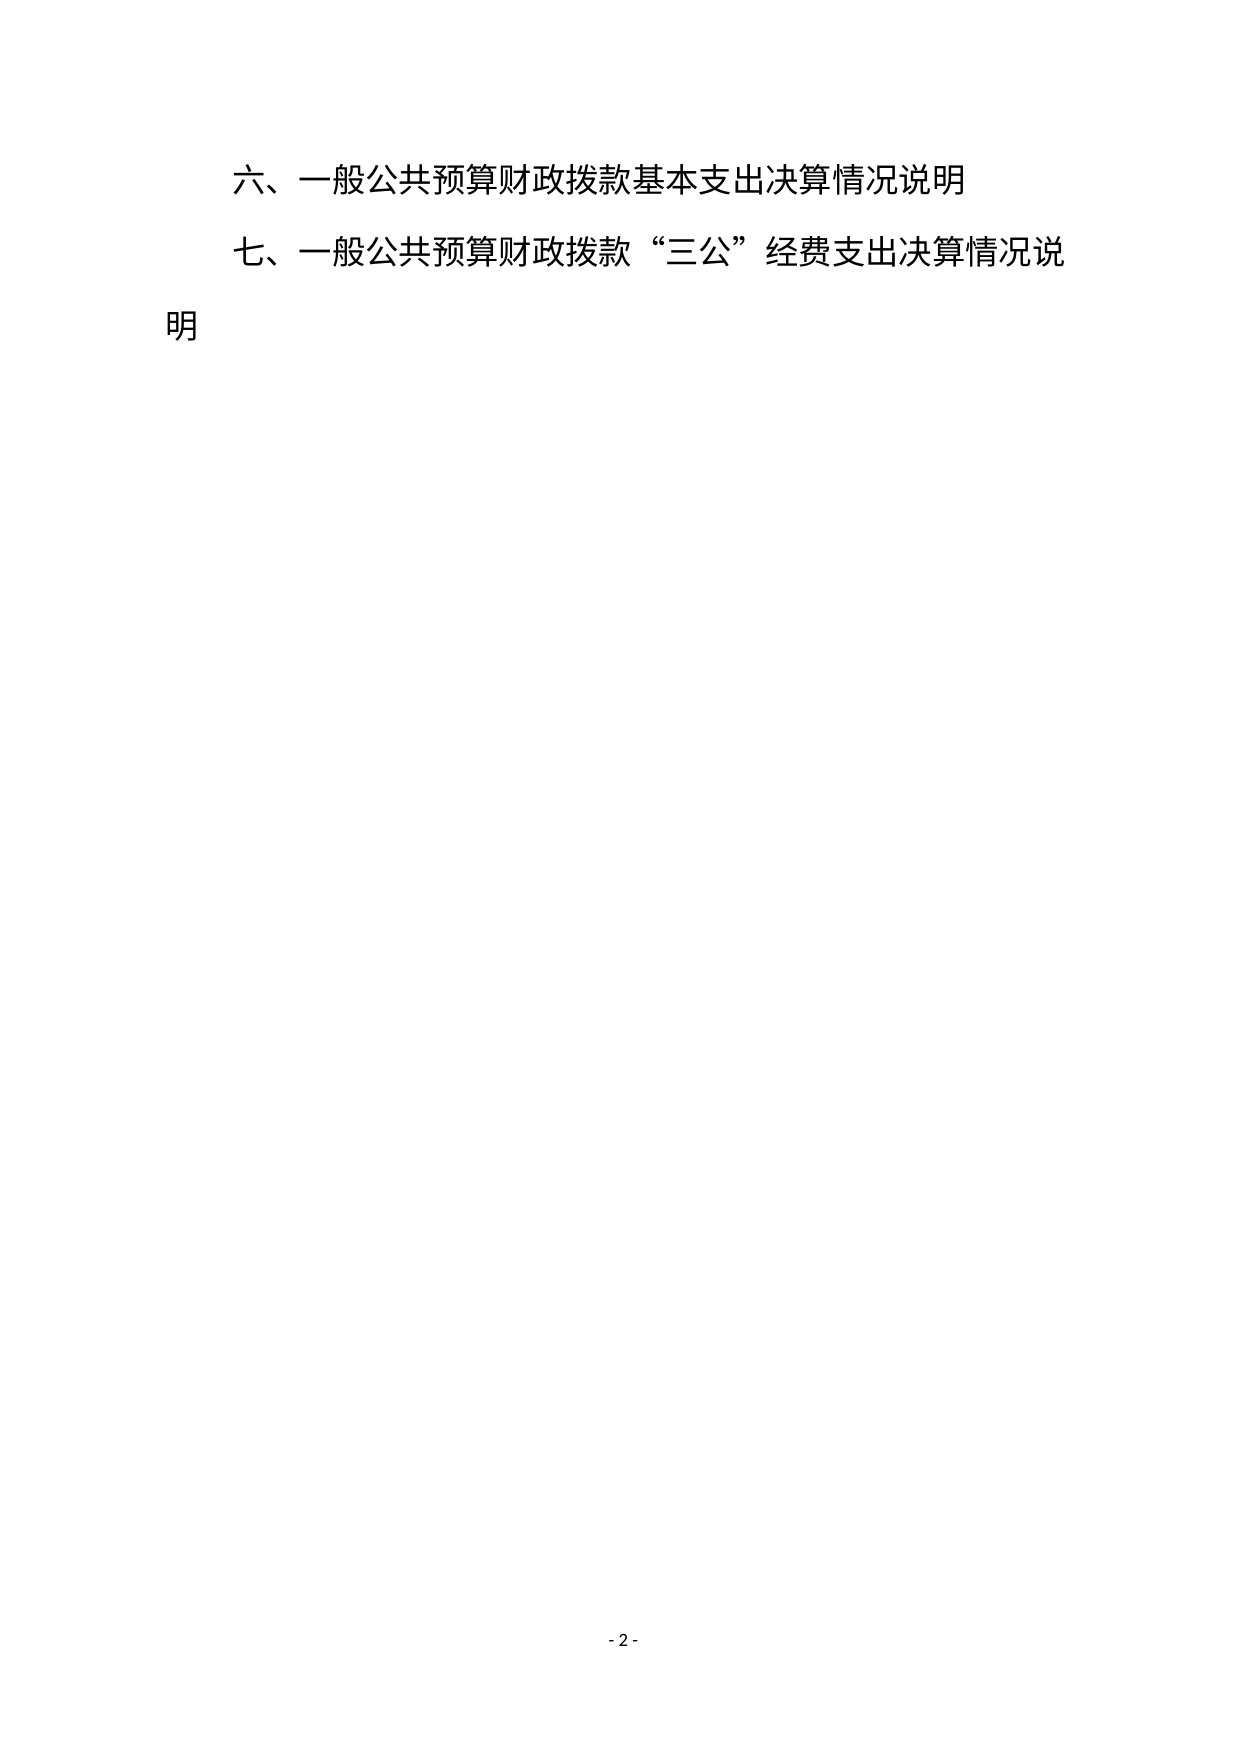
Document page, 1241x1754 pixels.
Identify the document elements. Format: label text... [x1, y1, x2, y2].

text 六、一般公共预算财政拨款基本支出决算情况说明 [232, 154, 1082, 202]
text 明 [165, 299, 1082, 348]
text 七、一般公共预算财政拨款“三公”经费支出决算情况说 [232, 226, 1082, 274]
